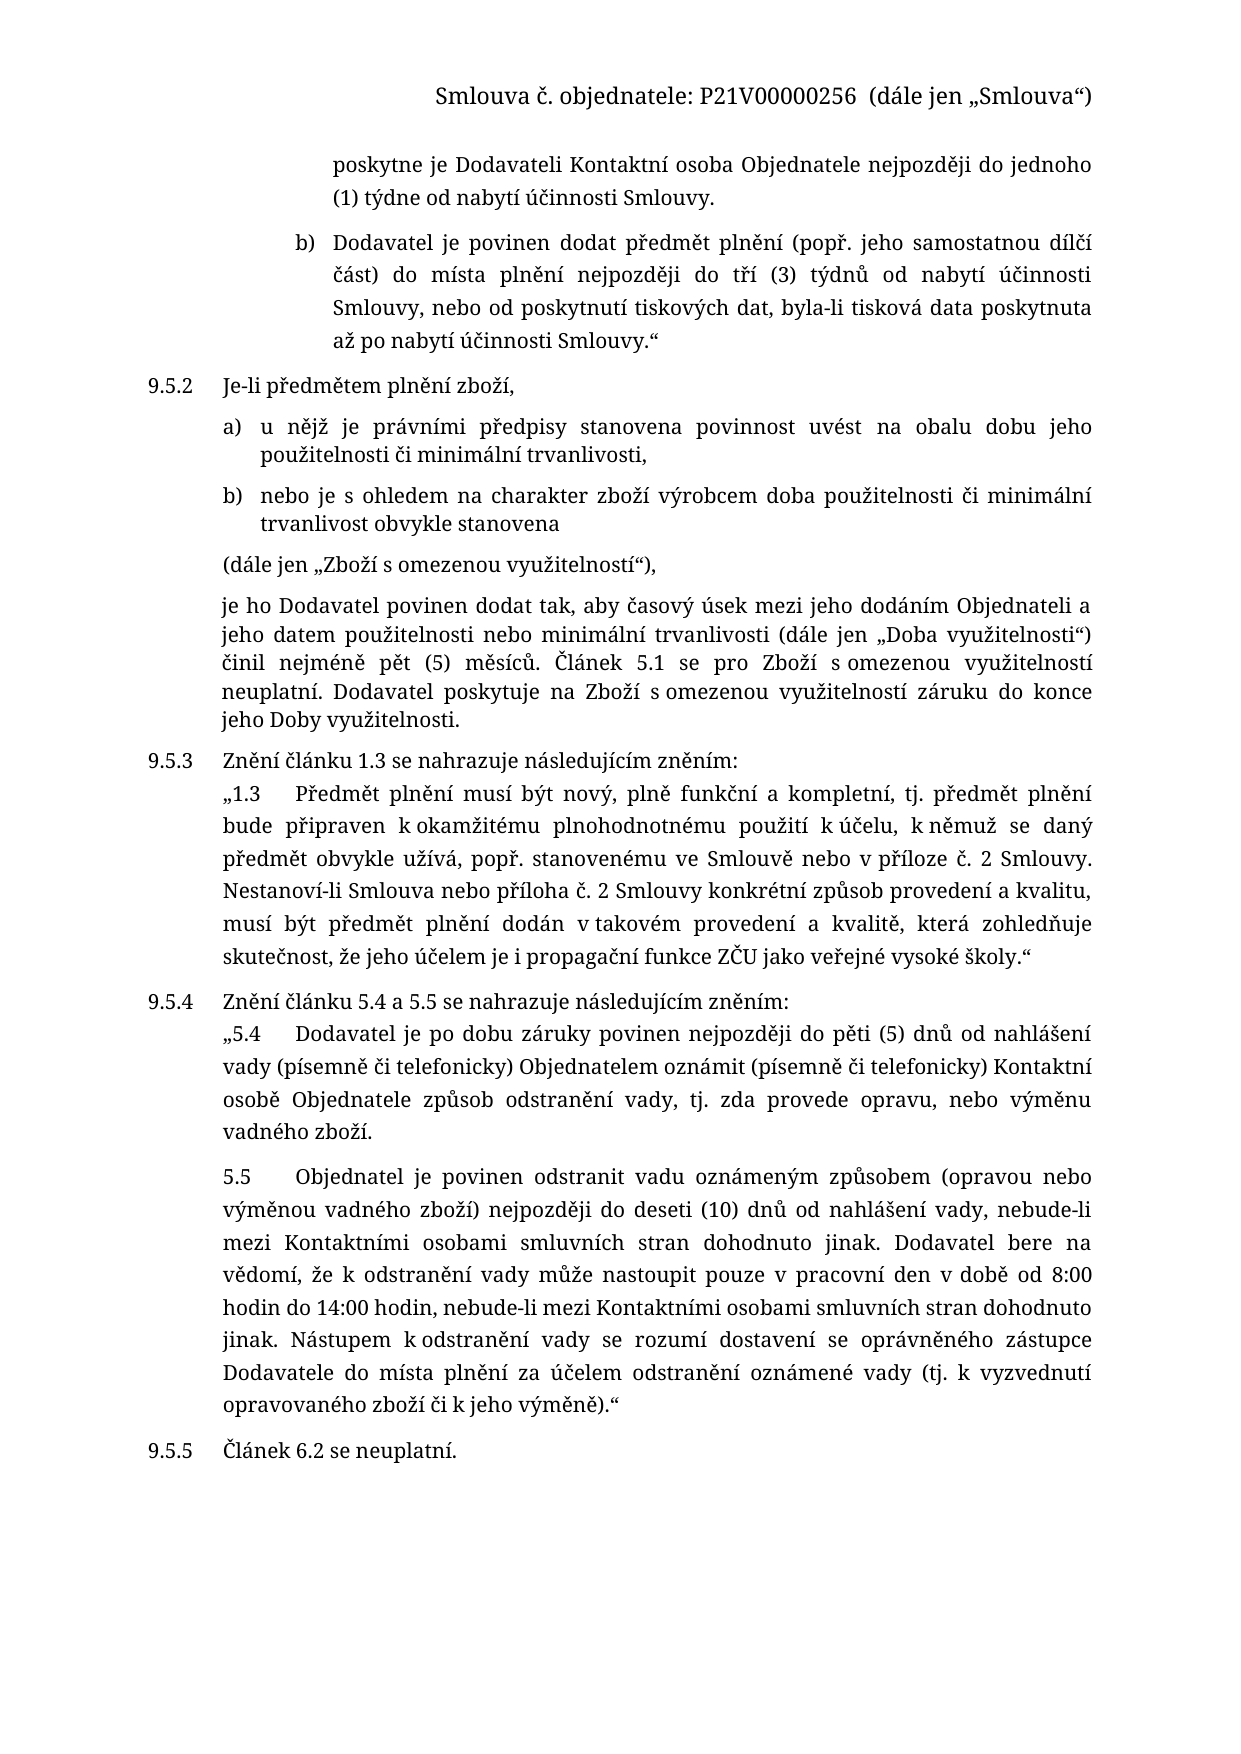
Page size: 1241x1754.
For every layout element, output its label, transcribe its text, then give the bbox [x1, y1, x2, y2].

list nebo je s ohledem na charakter zboží výrobcem doba použitelnosti či minimální trvanlivost obvykle stanovena [223, 481, 1093, 538]
list Je-li předmětem plnění zboží, [148, 371, 1093, 399]
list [295, 150, 1093, 211]
text (dále jen „Zboží s omezenou využitelností“), [223, 551, 1093, 579]
text je ho Dodavatel povinen dodat tak, aby časový úsek mezi jeho dodáním Objednateli a jeho datem použitelnosti nebo minimální trvanlivosti (dále jen „Doba využitelnosti“) činil nejméně pět (5) měsíců. Článek 5.1 se pro Zboží s omezenou využitelností neuplatní. Dodavatel poskytuje na Zboží s omezenou využitelností záruku do konce jeho Doby využitelnosti. [221, 591, 1093, 734]
list Článek 6.2 se neuplatní. [148, 1436, 1093, 1464]
list „1.3 Předmět plnění musí být nový, plně funkční a kompletní, tj. předmět plnění bude připraven k okamžitému plnohodnotnému použití k účelu, k němuž se daný předmět obvykle užívá, popř. stanovenému ve Smlouvě nebo v příloze č. 2 Smlouvy. Nestanoví-li Smlouva nebo příloha č. 2 Smlouvy konkrétní způsob provedení a kvalitu, musí být předmět plnění dodán v takovém provedení a kvalitě, která zohledňuje skutečnost, že jeho účelem je i propagační funkce ZČU jako veřejné vysoké školy.“ [223, 779, 1093, 970]
list Dodavatel je povinen dodat předmět plnění (popř. jeho samostatnou dílčí část) do místa plnění nejpozději do tří (3) týdnů od nabytí účinnosti Smlouvy, nebo od poskytnutí tiskových dat, byla-li tisková data poskytnuta až po nabytí účinnosti Smlouvy.“ [295, 228, 1093, 354]
list u nějž je právními předpisy stanovena povinnost uvést na obalu dobu jeho použitelnosti či minimální trvanlivosti, [223, 412, 1093, 469]
list „5.4 Dodavatel je po dobu záruky povinen nejpozději do pěti (5) dnů od nahlášení vady (písemně či telefonicky) Objednatelem oznámit (písemně či telefonicky) Kontaktní osobě Objednatele způsob odstranění vady, tj. zda provede opravu, nebo výměnu vadného zboží. [223, 1019, 1093, 1146]
list Znění článku 1.3 se nahrazuje následujícím zněním: [148, 746, 1093, 774]
list 5.5 Objednatel je povinen odstranit vadu oznámeným způsobem (opravou nebo výměnou vadného zboží) nejpozději do deseti (10) dnů od nahlášení vady, nebude-li mezi Kontaktními osobami smluvních stran dohodnuto jinak. Dodavatel bere na vědomí, že k odstranění vady může nastoupit pouze v pracovní den v době od 8:00 hodin do 14:00 hodin, nebude-li mezi Kontaktními osobami smluvních stran dohodnuto jinak. Nástupem k odstranění vady se rozumí dostavení se oprávněného zástupce Dodavatele do místa plnění za účelem odstranění oznámené vady (tj. k vyzvednutí opravovaného zboží či k jeho výměně).“ [223, 1162, 1093, 1419]
list Znění článku 5.4 a 5.5 se nahrazuje následujícím zněním: [148, 987, 1093, 1015]
